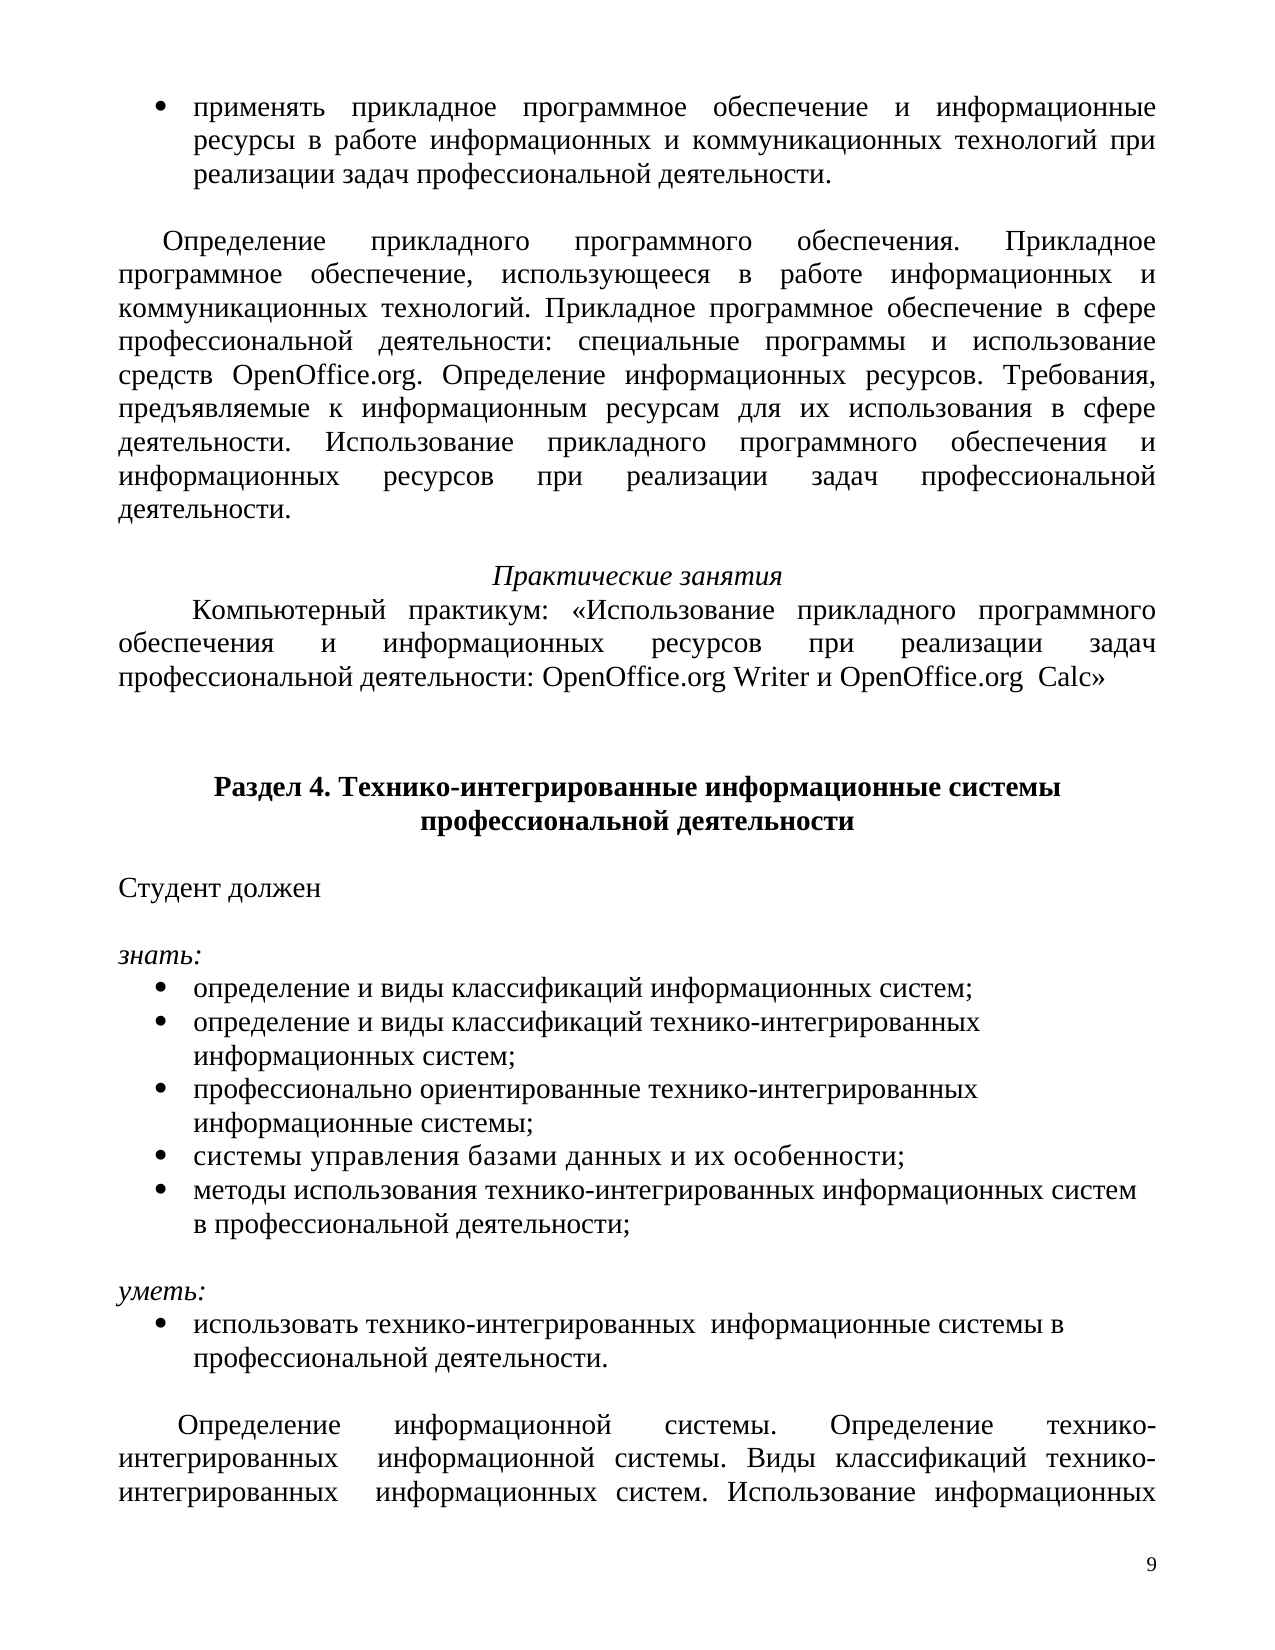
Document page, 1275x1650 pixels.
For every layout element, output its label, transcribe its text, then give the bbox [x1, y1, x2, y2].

list профессионально ориентированные технико-интегрированных информационные системы; [156, 1071, 1157, 1138]
text уметь: [118, 1273, 1157, 1306]
text Раздел 4. Технико-интегрированные информационные системы профессиональной деятельности [118, 769, 1157, 836]
list определение и виды классификаций информационных систем; [156, 970, 1157, 1004]
list применять прикладное программное обеспечение и информационные ресурсы в работе информационных и коммуникационных технологий при реализации задач профессиональной деятельности. [156, 89, 1157, 189]
text знать: [118, 937, 1157, 970]
text Практические занятия [118, 558, 1157, 592]
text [118, 1407, 1157, 1508]
list определение и виды классификаций технико-интегрированных информационных систем; [156, 1004, 1157, 1071]
text Определение прикладного программного обеспечения. Прикладное программное обеспечение, использующееся в работе информационных и коммуникационных технологий. Прикладное программное обеспечение в сфере профессиональной деятельности: специальные программы и использование средств OpenOffice.org. Определение информационных ресурсов. Требования, предъявляемые к информационным ресурсам для их использования в сфере деятельности. Использование прикладного программного обеспечения и информационных ресурсов при реализации задач профессиональной деятельности. [118, 223, 1157, 525]
list методы использования технико-интегрированных информационных систем в профессиональной деятельности; [156, 1172, 1157, 1239]
text Компьютерный практикум: «Использование прикладного программного обеспечения и информационных ресурсов при реализации задач профессиональной деятельности: OpenOffice.org Writer и OpenOffice.org Calc» [118, 592, 1157, 692]
list системы управления базами данных и их особенности; [156, 1138, 1157, 1172]
list использовать технико-интегрированных информационные системы в профессиональной деятельности. [156, 1306, 1157, 1373]
text Студент должен [118, 870, 1157, 903]
